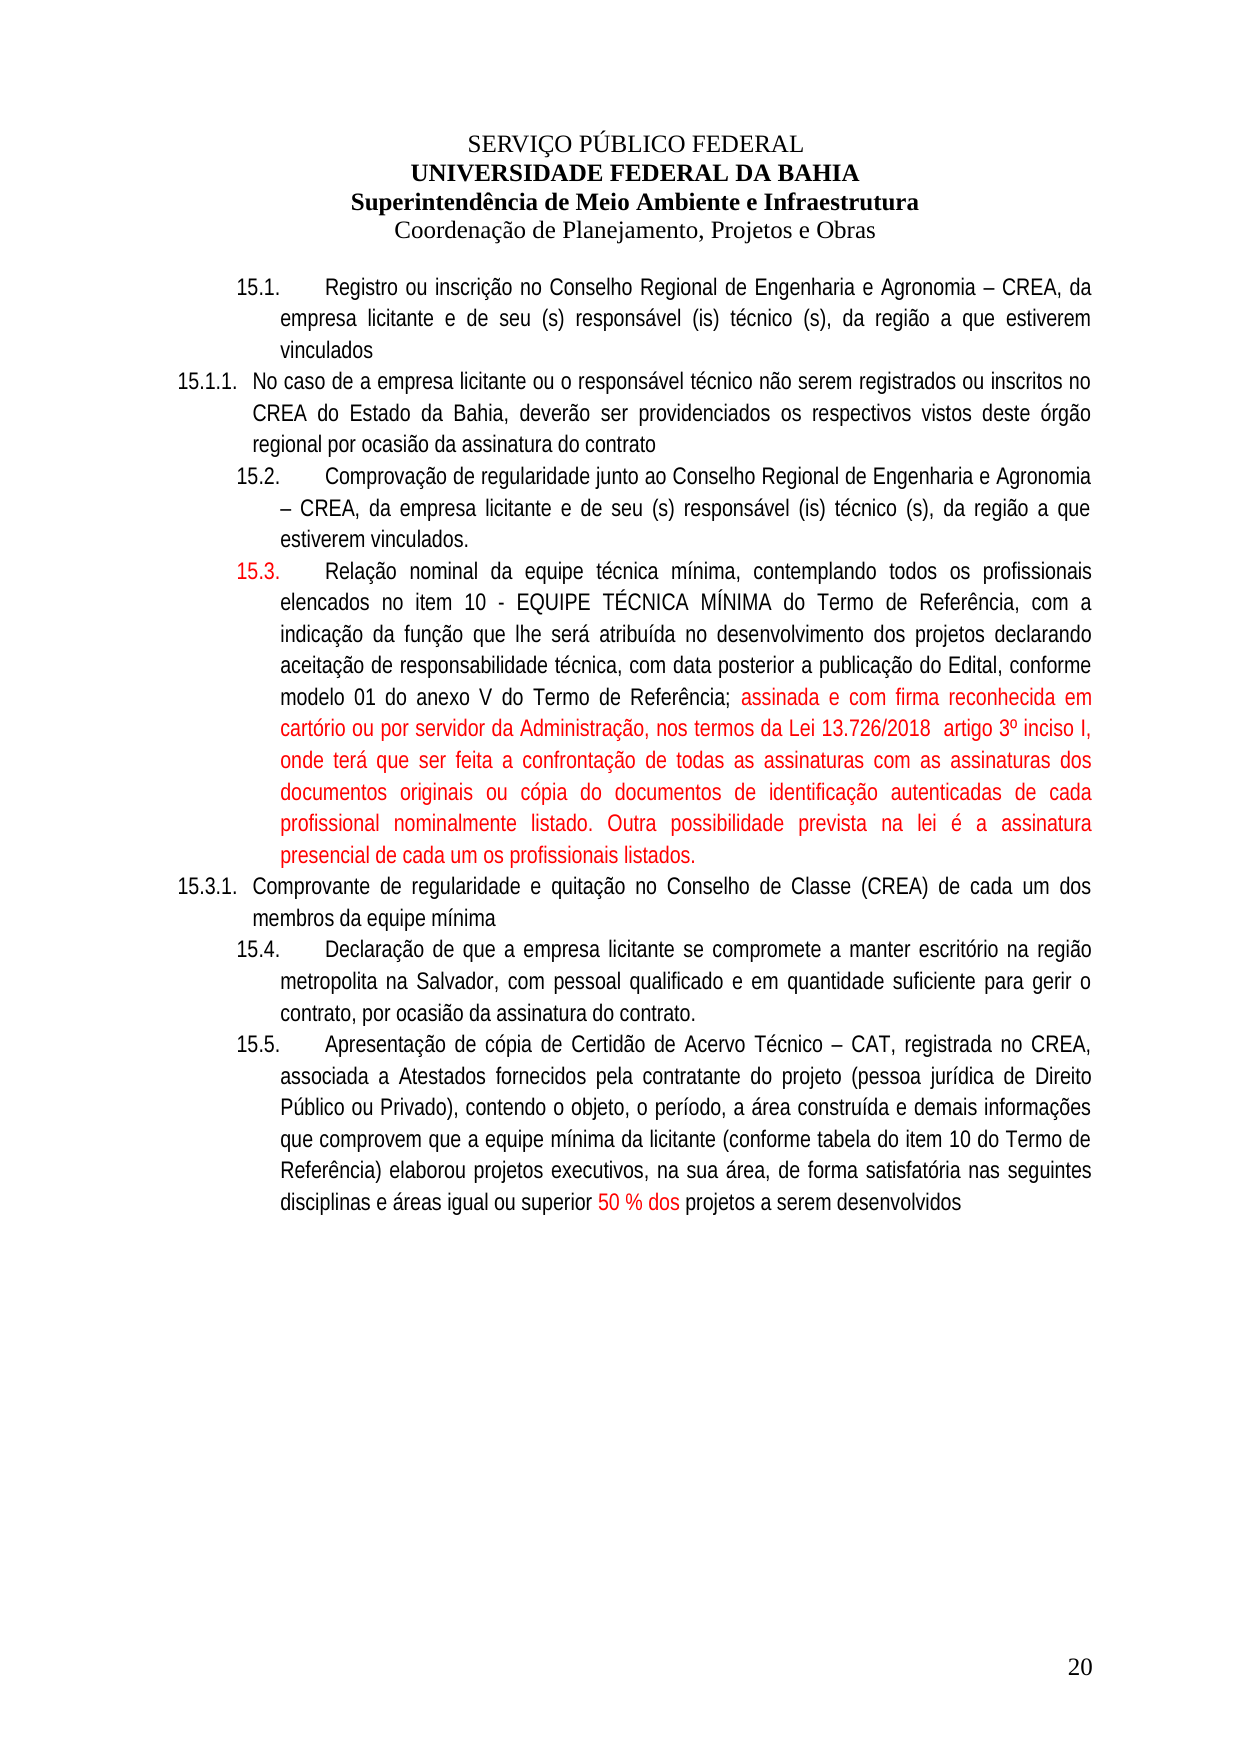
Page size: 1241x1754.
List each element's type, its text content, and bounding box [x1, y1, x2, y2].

list Registro ou inscrição no Conselho Regional de Engenharia e Agronomia – CREA, da empresa licitante e de seu (s) responsável (is) técnico (s), da região a que estiverem vinculados [236, 273, 1093, 363]
list Relação nominal da equipe técnica mínima, contemplando todos os profissionais elencados no item 10 - EQUIPE TÉCNICA MÍNIMA do Termo de Referência, com a indicação da função que lhe será atribuída no desenvolvimento dos projetos declarando aceitação de responsabilidade técnica, com data posterior a publicação do Edital, conforme modelo 01 do anexo V do Termo de Referência; assinada e com firma reconhecida em cartório ou por servidor da Administração, nos termos da Lei 13.726/2018 artigo 3º inciso I, onde terá que ser feita a confrontação de todas as assinaturas com as assinaturas dos documentos originais ou cópia do documentos de identificação autenticadas de cada profissional nominalmente listado. Outra possibilidade prevista na lei é a assinatura presencial de cada um os profissionais listados. [236, 557, 1093, 868]
list Comprovante de regularidade e quitação no Conselho de Classe (CREA) de cada um dos membros da equipe mínima [177, 872, 1093, 931]
list Apresentação de cópia de Certidão de Acervo Técnico – CAT, registrada no CREA, associada a Atestados fornecidos pela contratante do projeto (pessoa jurídica de Direito Público ou Privado), contendo o objeto, o período, a área construída e demais informações que comprovem que a equipe mínima da licitante (conforme tabela do item 10 do Termo de Referência) elaborou projetos executivos, na sua área, de forma satisfatória nas seguintes disciplinas e áreas igual ou superior 50 % dos projetos a serem desenvolvidos [236, 1030, 1093, 1215]
list Comprovação de regularidade junto ao Conselho Regional de Engenharia e Agronomia – CREA, da empresa licitante e de seu (s) responsável (is) técnico (s), da região a que estiverem vinculados. [236, 462, 1093, 553]
list No caso de a empresa licitante ou o responsável técnico não serem registrados ou inscritos no CREA do Estado da Bahia, deverão ser providenciados os respectivos vistos deste órgão regional por ocasião da assinatura do contrato [177, 367, 1093, 458]
list Declaração de que a empresa licitante se compromete a manter escritório na região metropolita na Salvador, com pessoal qualificado e em quantidade suficiente para gerir o contrato, por ocasião da assinatura do contrato. [236, 935, 1093, 1026]
